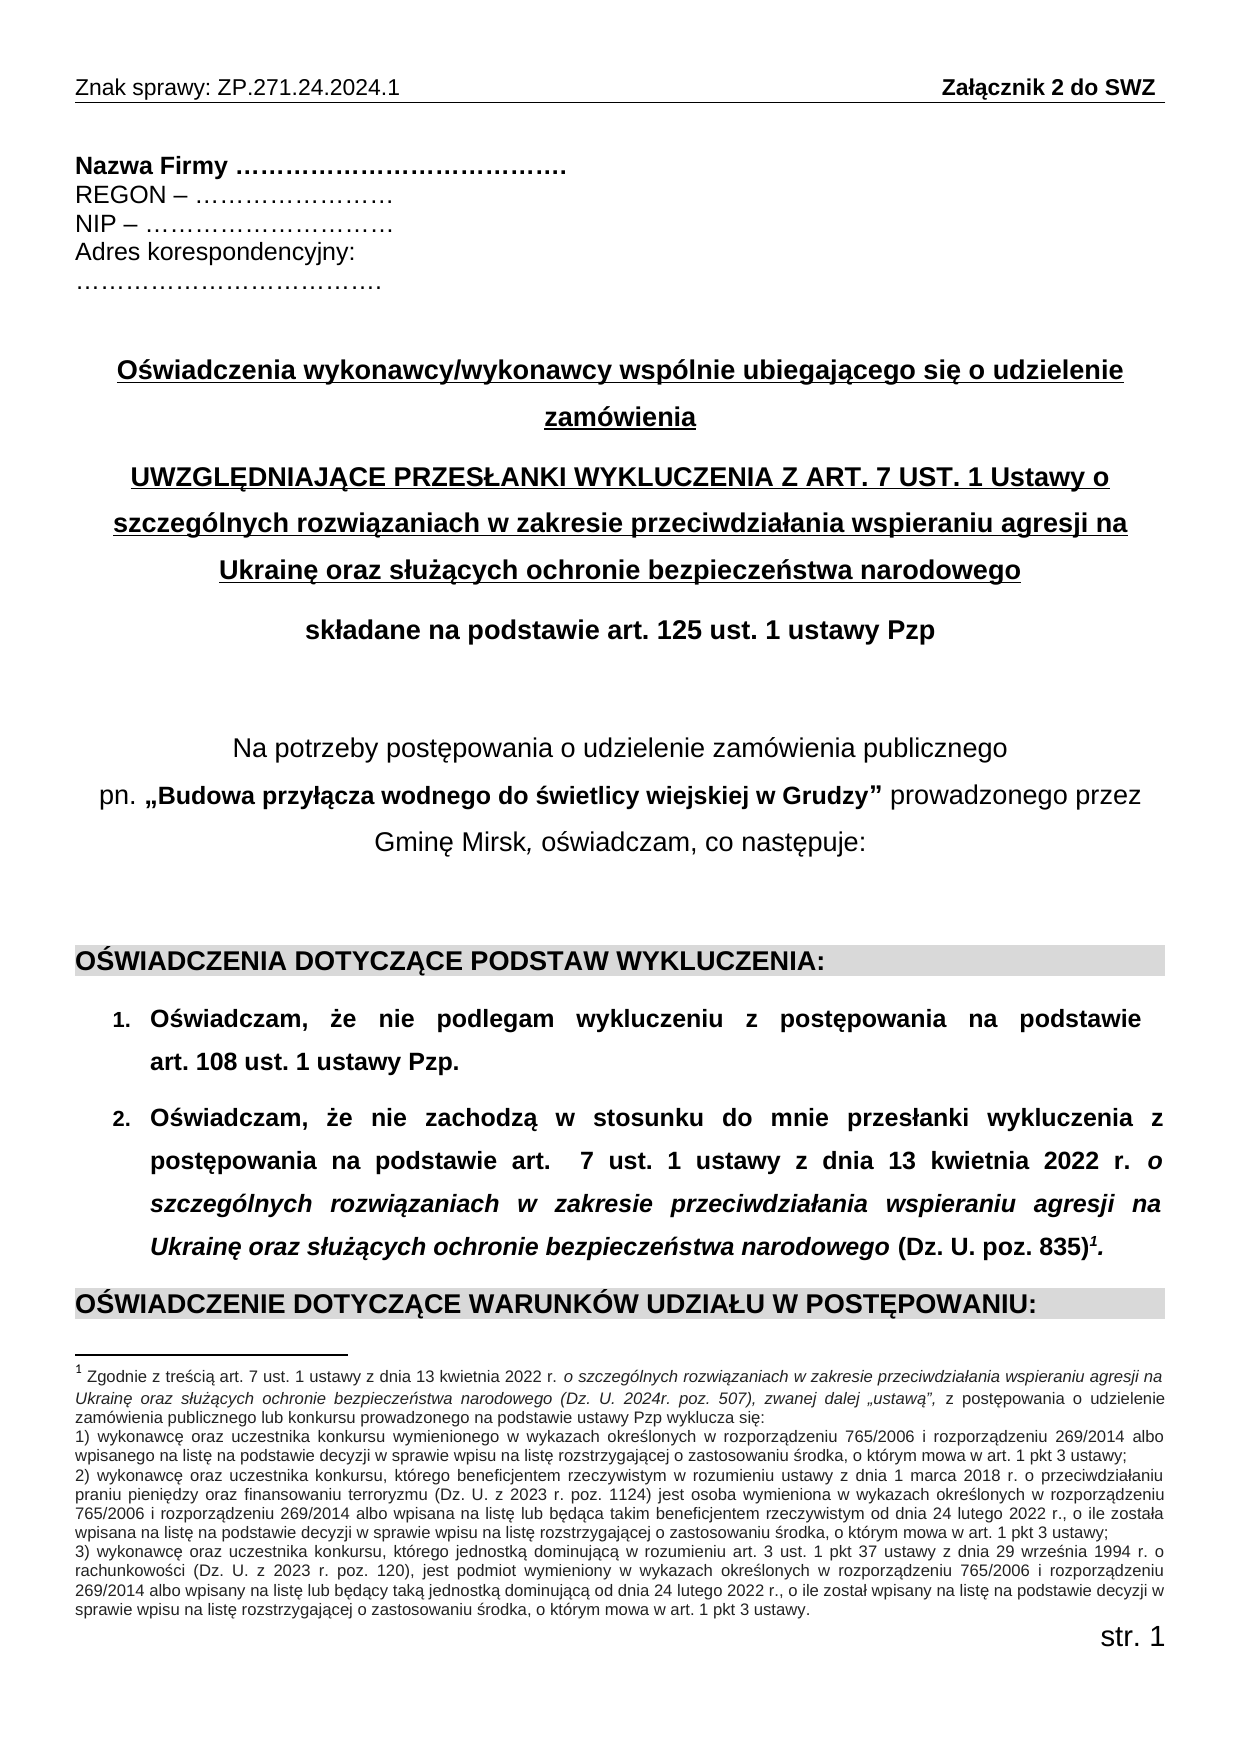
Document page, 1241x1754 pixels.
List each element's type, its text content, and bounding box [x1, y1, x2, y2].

text OŚWIADCZENIE DOTYCZĄCE WARUNKÓW UDZIAŁU W POSTĘPOWANIU: [75, 1288, 1165, 1319]
text ………………………………. [75, 266, 1165, 295]
text Nazwa Firmy …………………………………. [75, 151, 1165, 180]
text Na potrzeby postępowania o udzielenie zamówienia publicznego pn. „Budowa przyłącza wodnego do świetlicy wiejskiej w Grudzy” prowadzonego przez Gminę Mirsk, oświadczam, co następuje: [75, 732, 1165, 857]
text OŚWIADCZENIA DOTYCZĄCE PODSTAW WYKLUCZENIA: [75, 945, 1165, 976]
text UWZGLĘDNIAJĄCE PRZESŁANKI WYKLUCZENIA Z ART. 7 UST. 1 Ustawy o szczególnych rozwiązaniach w zakresie przeciwdziałania wspieraniu agresji na Ukrainę oraz służących ochronie bezpieczeństwa narodowego [75, 461, 1165, 586]
text Oświadczenia wykonawcy/wykonawcy wspólnie ubiegającego się o udzielenie zamówienia [75, 354, 1165, 432]
text REGON – …………………… [75, 180, 1165, 209]
text NIP – ………………………… [75, 209, 1165, 237]
list Oświadczam, że nie podlegam wykluczeniu z postępowania na podstawie art. 108 ust. 1 ustawy Pzp. [112, 1004, 1165, 1076]
text składane na podstawie art. 125 ust. 1 ustawy Pzp [75, 614, 1165, 645]
list Oświadczam, że nie zachodzą w stosunku do mnie przesłanki wykluczenia z postępowania na podstawie art. 7 ust. 1 ustawy z dnia 13 kwietnia 2022 r. o szczególnych rozwiązaniach w zakresie przeciwdziałania wspieraniu agresji na Ukrainę oraz służących ochronie bezpieczeństwa narodowego (Dz. U. poz. 835). [112, 1103, 1165, 1261]
text Adres korespondencyjny: [75, 237, 1165, 266]
